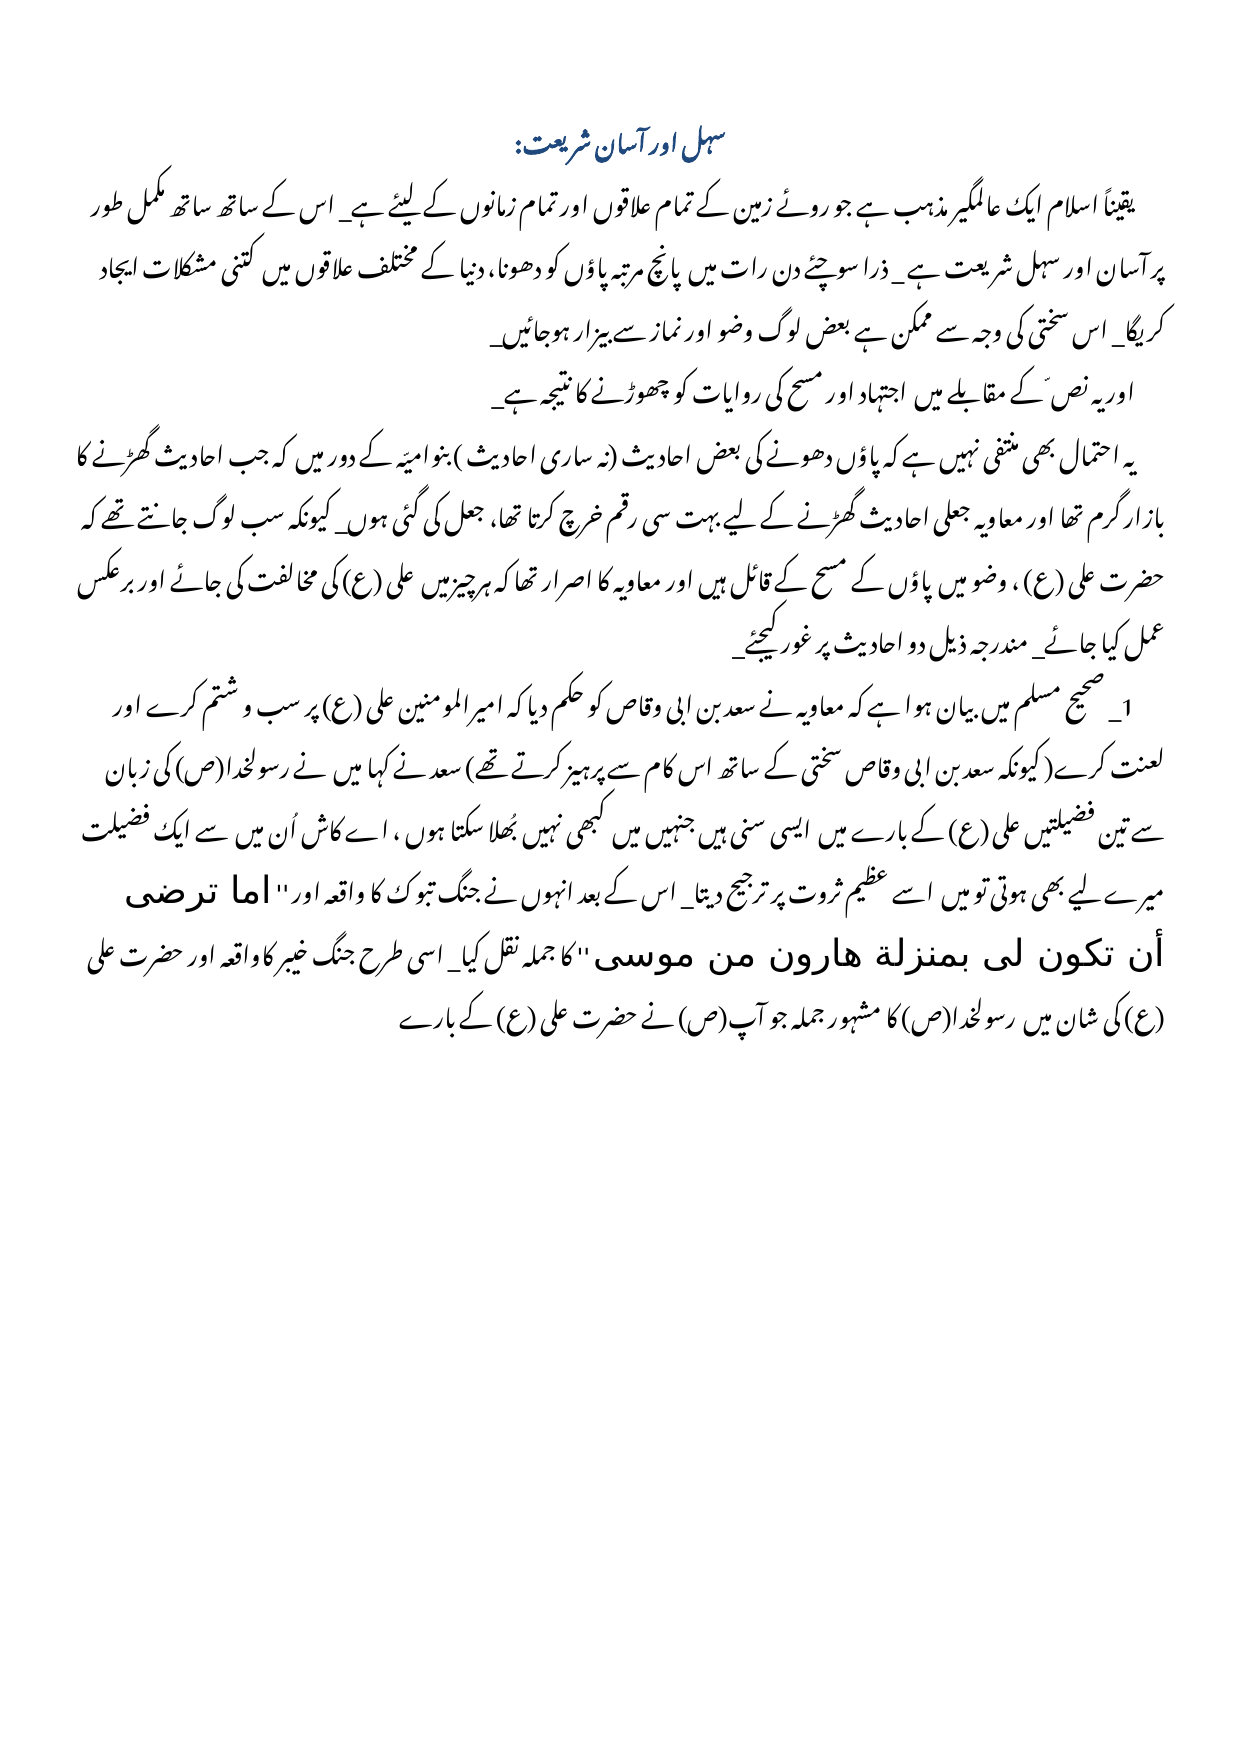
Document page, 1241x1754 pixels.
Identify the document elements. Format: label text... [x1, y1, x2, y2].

text 1_ صحیح مسلم میں بیان ہوا ہے کہ معاویہ نے سعد بن ابی وقاص کو حکم دیا کہ امیرالمومنین علی (ع) پر سب و شتم کرے اور لعنت کرے( کیونکہ سعد بن ابی وقاص سختی کے ساتھ اس کام سے پرہیز کرتے تھے) سعد نے کہا میں نے رسولخدا(ص) کی زبان سے تین فضیلتیں علی (ع) کے بارے میں ایسی سنی ہیں جنہیں میں کبھی نہیں بُھلا سکتا ہوں ، اے کاش اُن میں سے ایک فضیلت میرے لیے بھی ہوتی تو میں اسے عظیم ثروت پر ترجیح دیتا_ اس کے بعد انہوں نے جنگ تبوک کا واقعہ اور '' اما ترضی أن تکون لی بمنزلة هارون من موسی '' کا جملہ نقل کیا_ اسی طرح جنگ خیبر کاواقعہ اور حضرت علی (ع) کی شان میں رسولخدا(ص) کا مشہور جملہ جو آپ(ص) نے حضرت علی (ع) کے بارے [75, 669, 1165, 1044]
text یقیناً اسلام ایک عالمگیر مذہب ہے جو روئے زمین کے تمام علاقوں اور تمام زمانوں کے لیئے ہے_ اس کے ساتھ ساتھ مکمل طور پر آسان اور سہل شریعت ہے _ ذرا سوچئے دن رات میں پانچ مرتبہ پاؤں کو دھونا، دنیا کے مختلف علاقوں میں کتنی مشکلات ایجاد کریگا_ اس سختی کی وجہ سے ممکن ہے بعض لوگ وضو اور نماز سے بیزار ہوجائیں_ [75, 169, 1165, 356]
text اور یہ نص ّ کے مقابلے میں اجتہاد اور مسح کی روایات کو چھوڑنے کا نتیجہ ہے_ [75, 356, 1165, 419]
subtitle سہل اور آسان شریعت: [75, 106, 1165, 169]
text یہ احتمال بھی منتفی نہیں ہے کہ پاؤں دھونے کی بعض احادیث (نہ ساری احادیث ) بنواميّہ کے دور میں کہ جب احادیث گھڑنے کا بازار گرم تھا اور معاویہ جعلی احادیث گھڑنے کے لیے بہت سی رقم خرچ کرتا تھا، جعل کی گئی ہوں_ کیونکہ سب لوگ جانتے تھے کہ حضرت علی (ع) ، وضو میں پاؤں کے مسح کے قائل ہیں اور معاویہ کا اصرار تھا کہ ہرچیزمیں علی (ع) کی مخالفت کی جائے اور برعکس عمل کیا جائے_ مندرجہ ذیل دو احادیث پر غور کیجئے_ [75, 419, 1165, 669]
